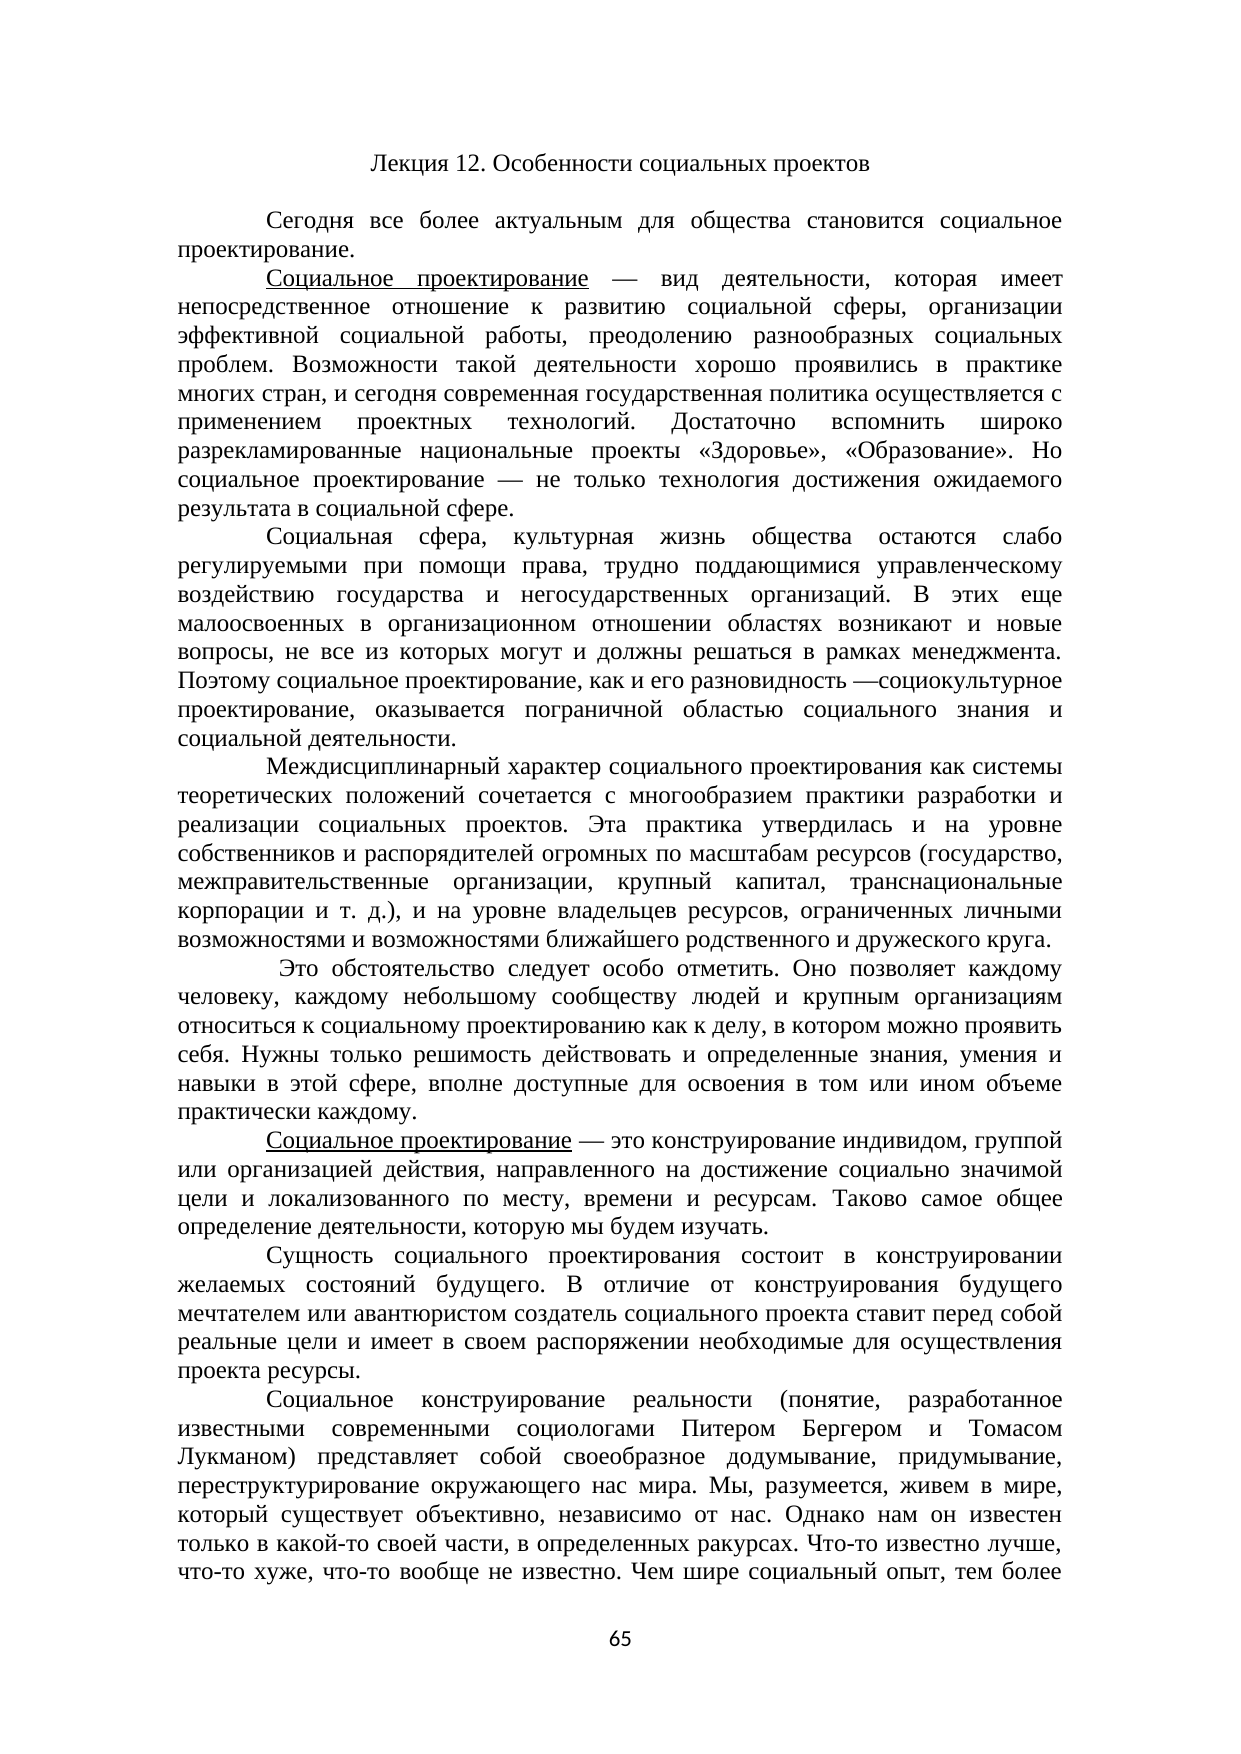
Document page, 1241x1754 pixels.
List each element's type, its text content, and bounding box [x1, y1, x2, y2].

text Социальная сфера, культурная жизнь общества остаются слабо регулируемыми при помощи права, трудно поддающимися управленческому воздействию государства и негосударственных организаций. В этих еще малоосвоенных в организационном отношении областях возникают и новые вопросы, не все из которых могут и должны решаться в рамках менеджмента. Поэтому социальное проектирование, как и его разновидность —социокультурное проектирование, оказывается пограничной областью социального знания и социальной деятельности. [177, 521, 1063, 751]
text Социальное проектирование — вид деятельности, которая имеет непосредственное отношение к развитию социальной сферы, организации эффективной социальной работы, преодолению разнообразных социальных проблем. Возможности такой деятельности хорошо проявились в практике многих стран, и сегодня современная государственная политика осуществляется с применением проектных технологий. Достаточно вспомнить широко разрекламированные национальные проекты «Здоровье», «Образование». Но социальное проектирование — не только технология достижения ожидаемого результата в социальной сфере. [177, 263, 1063, 521]
text Междисциплинарный характер социального проектирования как системы теоретических положений сочетается с многообразием практики разработки и реализации социальных проектов. Эта практика утвердилась и на уровне собственников и распорядителей огромных по масштабам ресурсов (государство, межправительственные организации, крупный капитал, транснациональные корпорации и т. д.), и на уровне владельцев ресурсов, ограниченных личными возможностями и возможностями ближайшего родственного и дружеского круга. [177, 751, 1063, 953]
text Лекция 12. Особенности социальных проектов [177, 148, 1063, 176]
text Социальное проектирование — это конструирование индивидом, группой или организацией действия, направленного на достижение социально значимой цели и локализованного по месту, времени и ресурсам. Таково самое общее определение деятельности, которую мы будем изучать. [177, 1125, 1063, 1240]
text Сущность социального проектирования состоит в конструировании желаемых состояний будущего. В отличие от конструирования будущего мечтателем или авантюристом создатель социального проекта ставит перед собой реальные цели и имеет в своем распоряжении необходимые для осуществления проекта ресурсы. [177, 1240, 1063, 1384]
text Это обстоятельство следует особо отметить. Оно позволяет каждому человеку, каждому небольшому сообществу людей и крупным организациям относиться к социальному проектированию как к делу, в котором можно проявить себя. Нужны только решимость действовать и определенные знания, умения и навыки в этой сфере, вполне доступные для освоения в том или ином объеме практически каждому. [177, 953, 1063, 1125]
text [177, 1384, 1063, 1585]
text Сегодня все более актуальным для общества становится социальное проектирование. [177, 205, 1063, 263]
